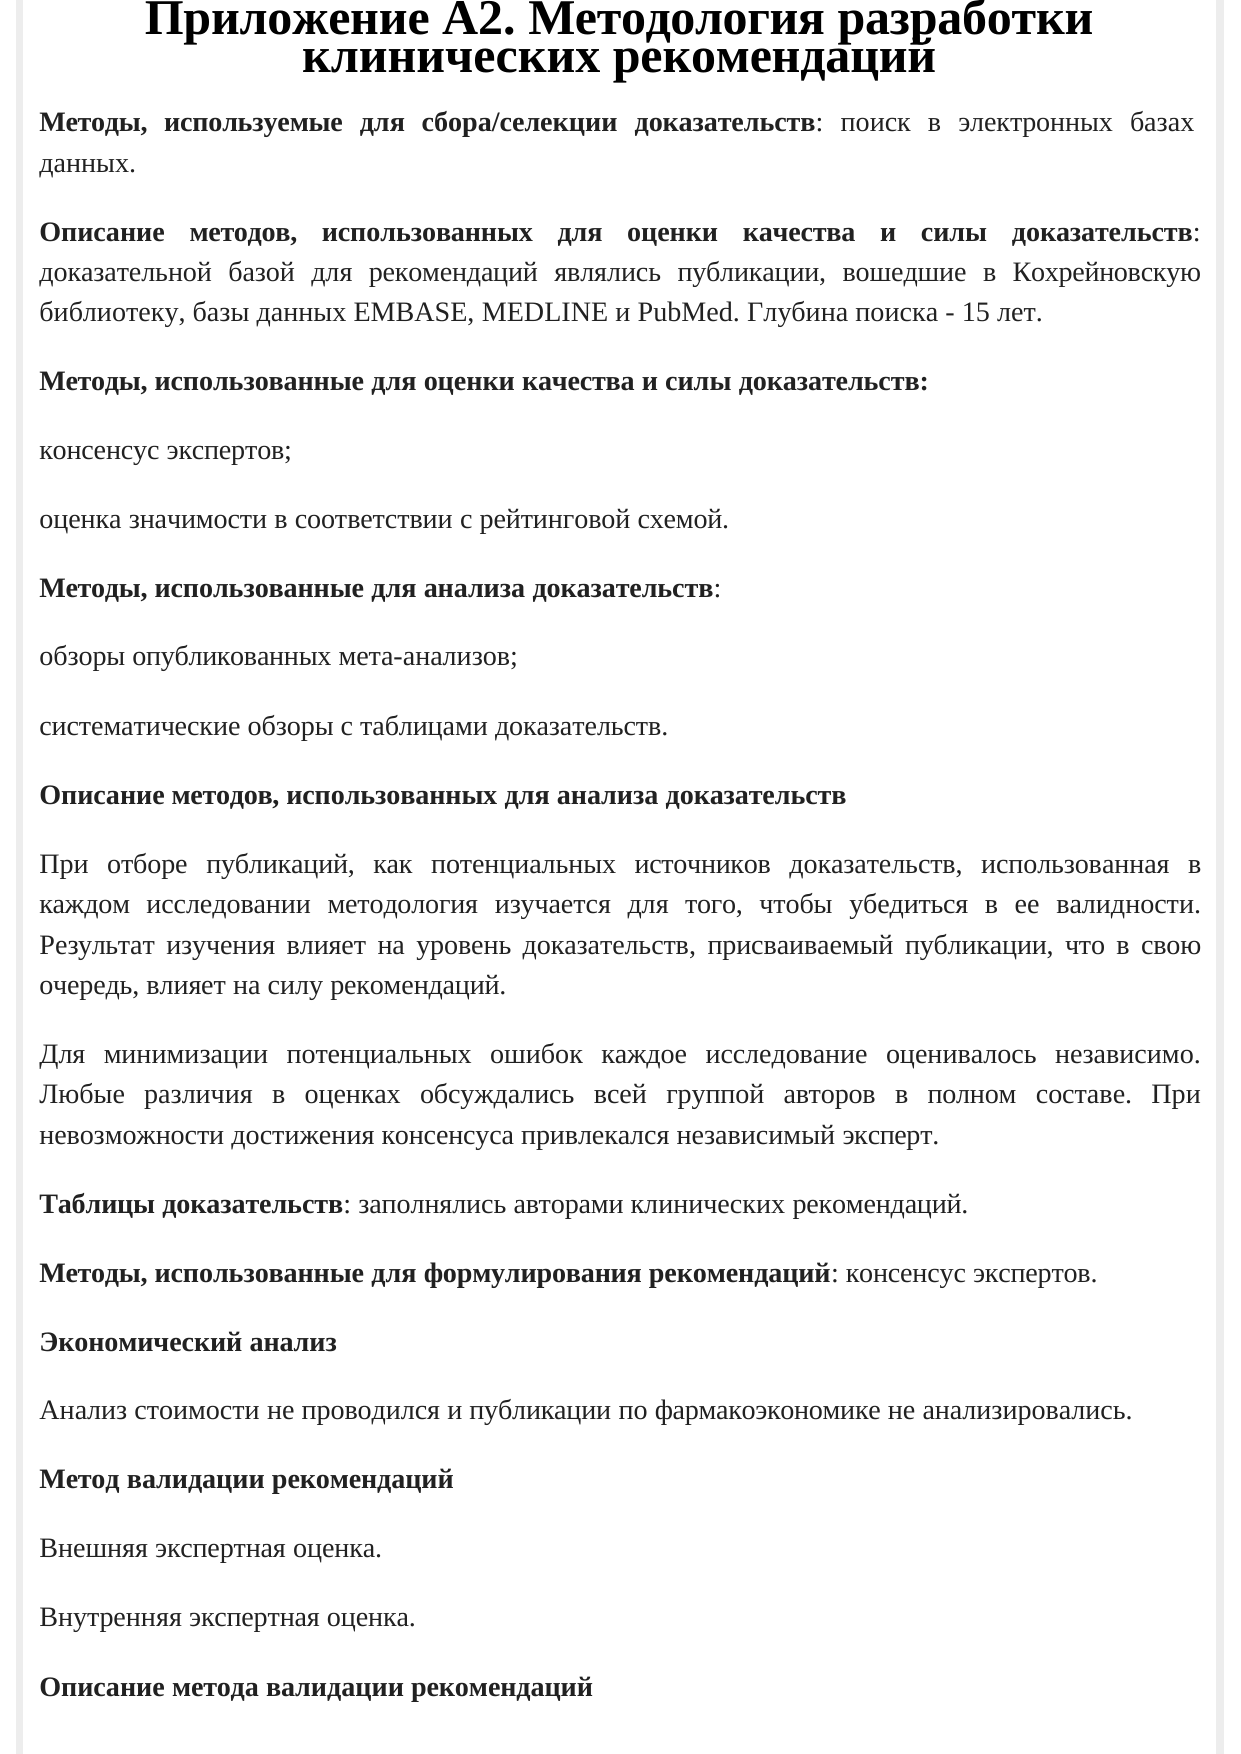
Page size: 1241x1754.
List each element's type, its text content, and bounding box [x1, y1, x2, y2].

subtitle Метод валидации рекомендаций [39, 1462, 1236, 1495]
text консенсус экспертов; [39, 433, 1236, 466]
text Таблицы доказательств: заполнялись авторами клинических рекомендаций. [39, 1187, 1236, 1219]
subtitle Приложение А2. Методология разработки клинических рекомендаций [144, 3, 1201, 83]
text Внешняя экспертная оценка. Внутренняя экспертная оценка. [39, 1531, 419, 1632]
subtitle Методы, использованные для оценки качества и силы доказательств: [39, 364, 1236, 397]
text Для минимизации потенциальных ошибок каждое исследование оценивалось независимо. Любые различия в оценках обсуждались всей группой авторов в полном составе. При невозможности достижения консенсуса привлекался независимый эксперт. [39, 1037, 1201, 1150]
text Методы, используемые для сбора/селекции доказательств: поиск в электронных базах данных. [39, 105, 1201, 178]
subtitle Экономический анализ [39, 1324, 1236, 1357]
text оценка значимости в соответствии с рейтинговой схемой. Методы, использованные для анализа доказательств: обзоры опубликованных мета-анализов; [39, 502, 732, 672]
text систематические обзоры с таблицами доказательств. [39, 709, 1236, 742]
subtitle Описание методов, использованных для анализа доказательств [39, 778, 1236, 811]
text Описание методов, использованных для оценки качества и силы доказательств: доказательной базой для рекомендаций являлись публикации, вошедшие в Кохрейновскую библиотеку, базы данных EMBASE, MEDLINE и PubMed. Глубина поиска - 15 лет. [39, 215, 1201, 328]
text Анализ стоимости не проводился и публикации по фармакоэкономике не анализировались. [39, 1393, 1236, 1426]
text При отборе публикаций, как потенциальных источников доказательств, использованная в каждом исследовании методология изучается для того, чтобы убедиться в ее валидности. Результат изучения влияет на уровень доказательств, присваиваемый публикации, что в свою очередь, влияет на силу рекомендаций. [39, 847, 1201, 1001]
text Методы, использованные для формулирования рекомендаций: консенсус экспертов. [39, 1256, 1236, 1288]
subtitle Описание метода валидации рекомендаций [39, 1670, 1236, 1702]
